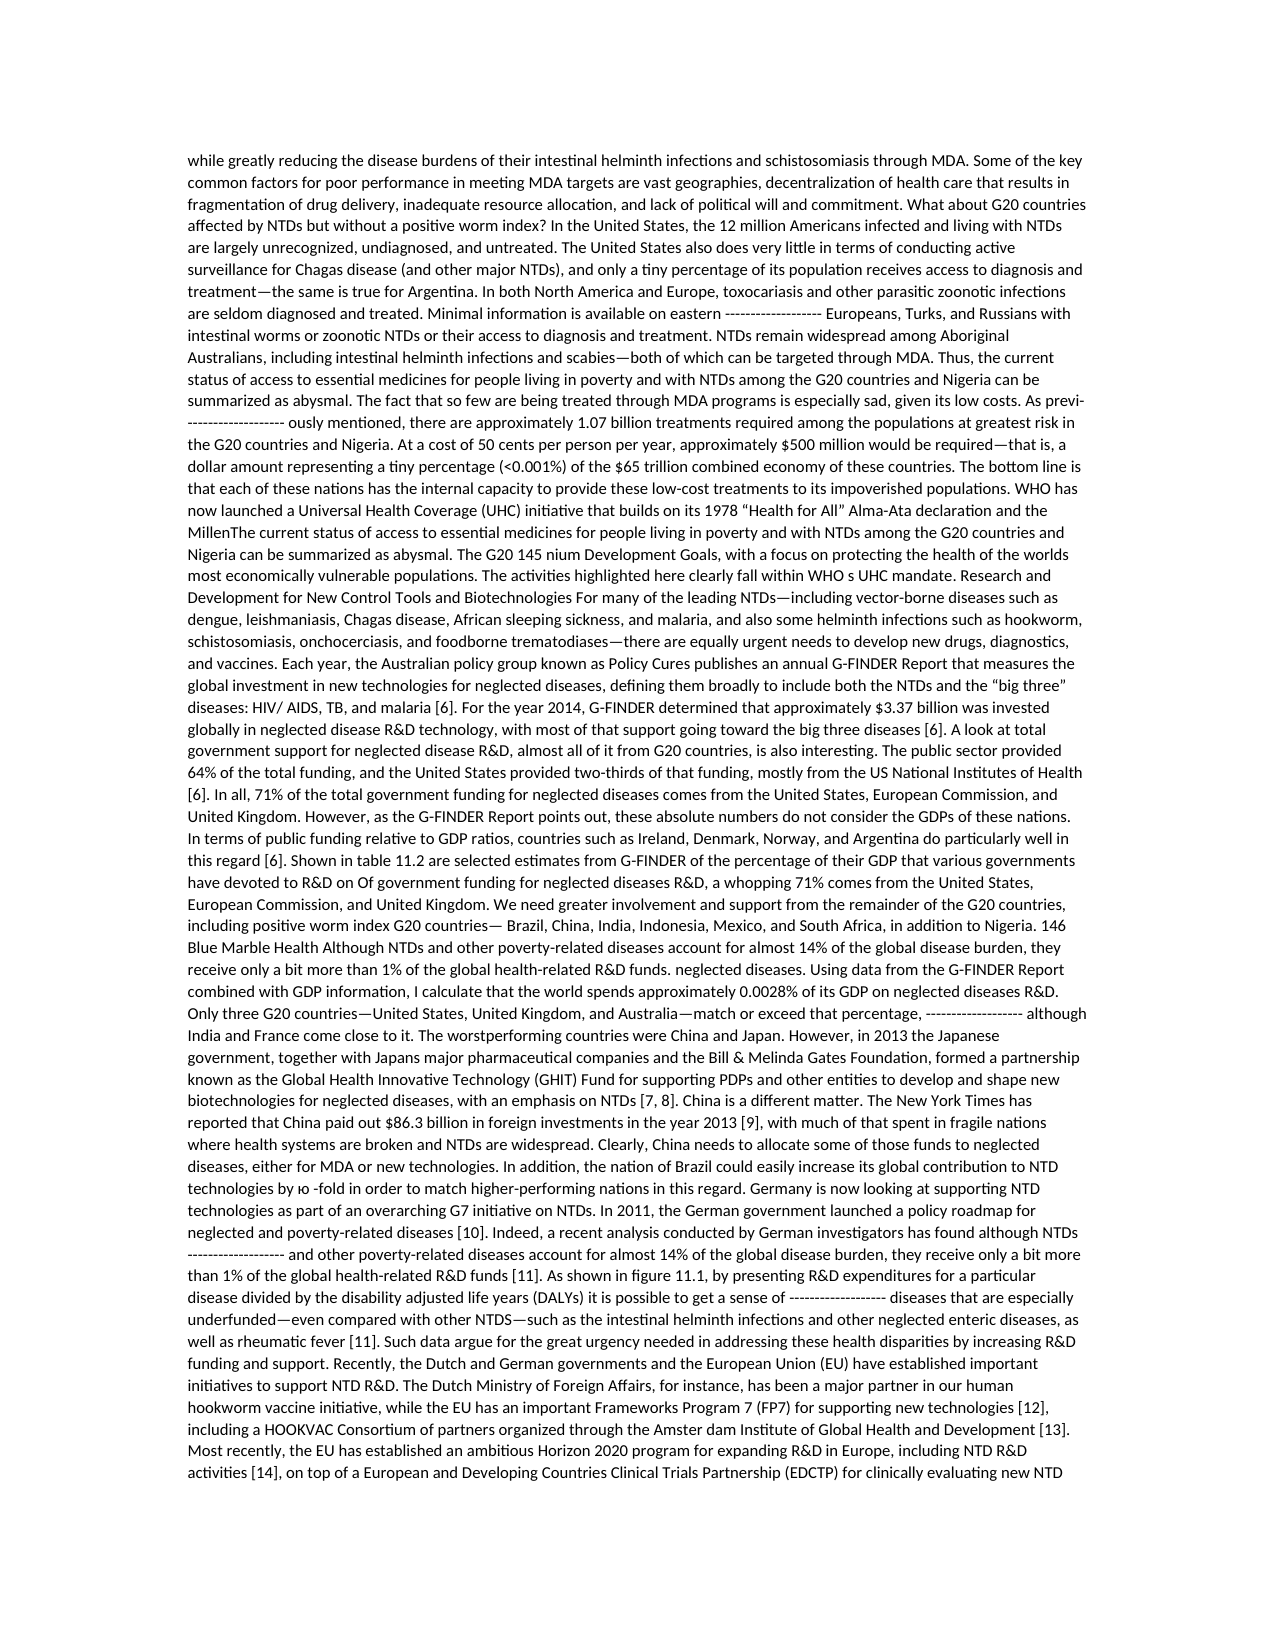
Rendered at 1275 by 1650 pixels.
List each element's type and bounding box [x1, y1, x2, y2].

text [187, 150, 1087, 1483]
